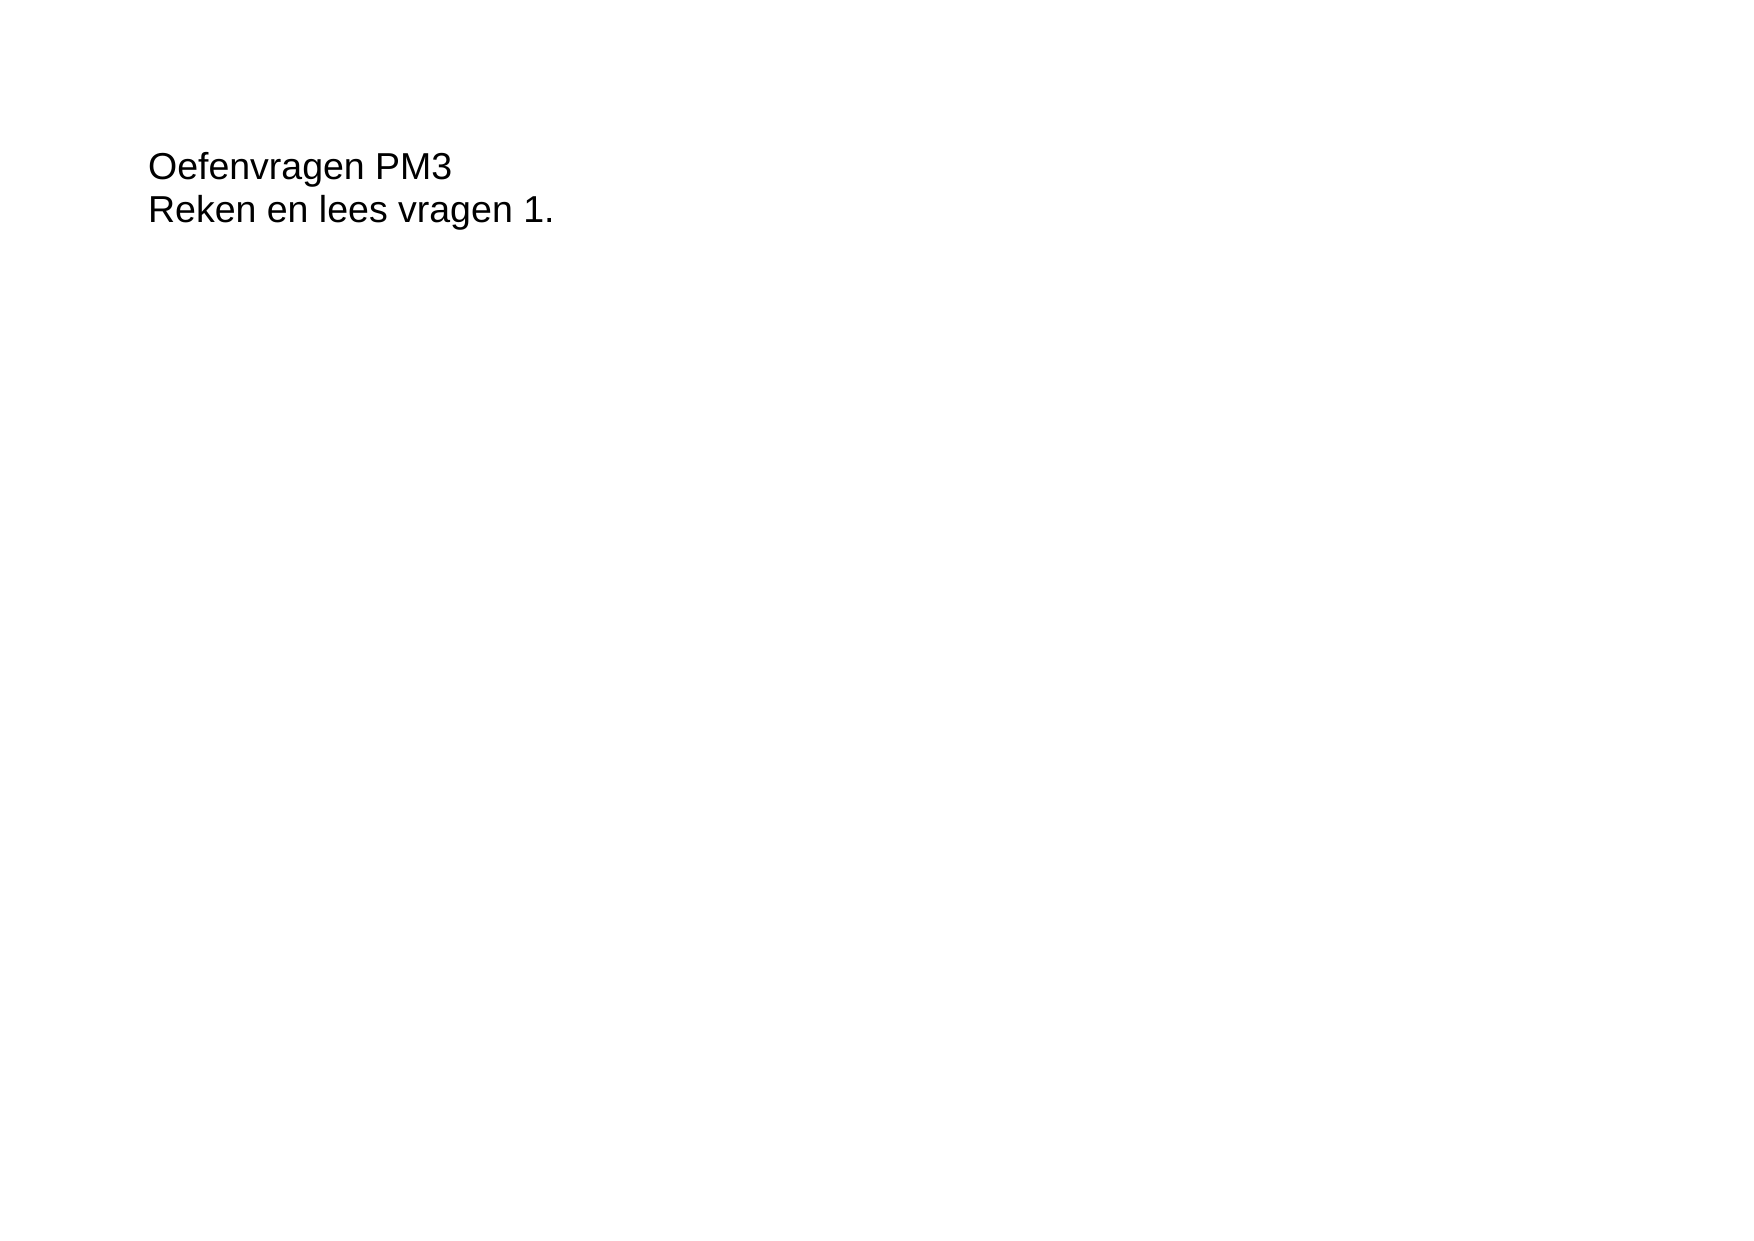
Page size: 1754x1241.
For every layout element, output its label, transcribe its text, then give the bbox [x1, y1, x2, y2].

text Reken en lees vragen 1. [148, 188, 1604, 231]
text Oefenvragen PM3 [148, 144, 1604, 188]
